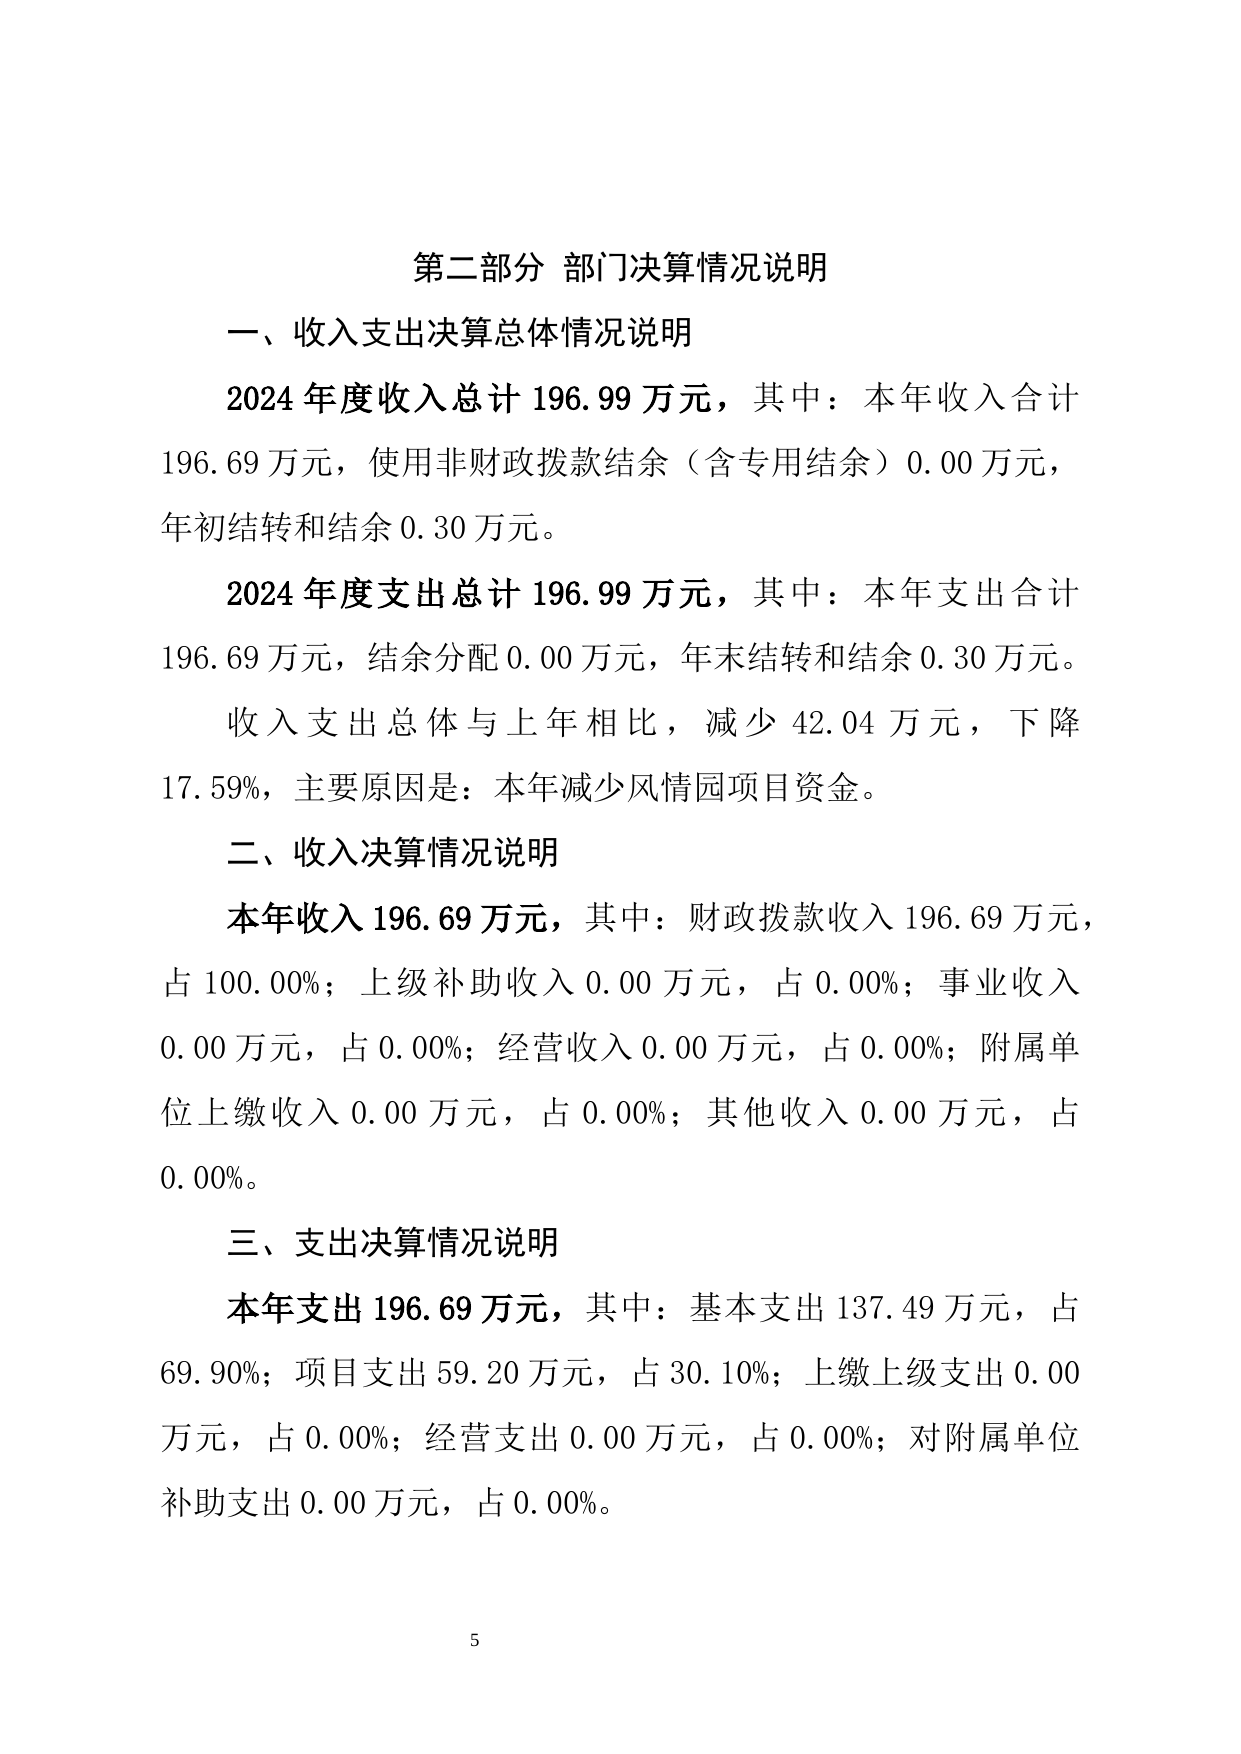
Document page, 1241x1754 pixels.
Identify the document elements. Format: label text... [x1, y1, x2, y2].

text 收入支出总体与上年相比，减少42.04万元，下降17.59%，主要原因是：本年减少风情园项目资金。 [159, 688, 1081, 818]
text 三、支出决算情况说明 [159, 1208, 1081, 1273]
text 本年收入196.69万元，其中：财政拨款收入196.69万元，占100.00%；上级补助收入0.00万元，占0.00%；事业收入0.00万元，占0.00%；经营收入0.00万元，占0.00%；附属单位上缴收入0.00万元，占0.00%；其他收入0.00万元，占0.00%。 [159, 883, 1081, 1208]
text 2024年度收入总计196.99万元，其中：本年收入合计196.69万元，使用非财政拨款结余（含专用结余）0.00万元，年初结转和结余0.30万元。 [159, 363, 1081, 558]
text 第二部分 部门决算情况说明 [159, 233, 1081, 298]
text 2024年度支出总计196.99万元，其中：本年支出合计196.69万元，结余分配0.00万元，年末结转和结余0.30万元。 [159, 558, 1081, 688]
text 一、收入支出决算总体情况说明 [159, 298, 1081, 363]
text 二、收入决算情况说明 [159, 818, 1081, 883]
text 本年支出196.69万元，其中：基本支出137.49万元，占69.90%；项目支出59.20万元，占30.10%；上缴上级支出0.00万元，占0.00%；经营支出0.00万元，占0.00%；对附属单位补助支出0.00万元，占0.00%。 [159, 1273, 1081, 1533]
